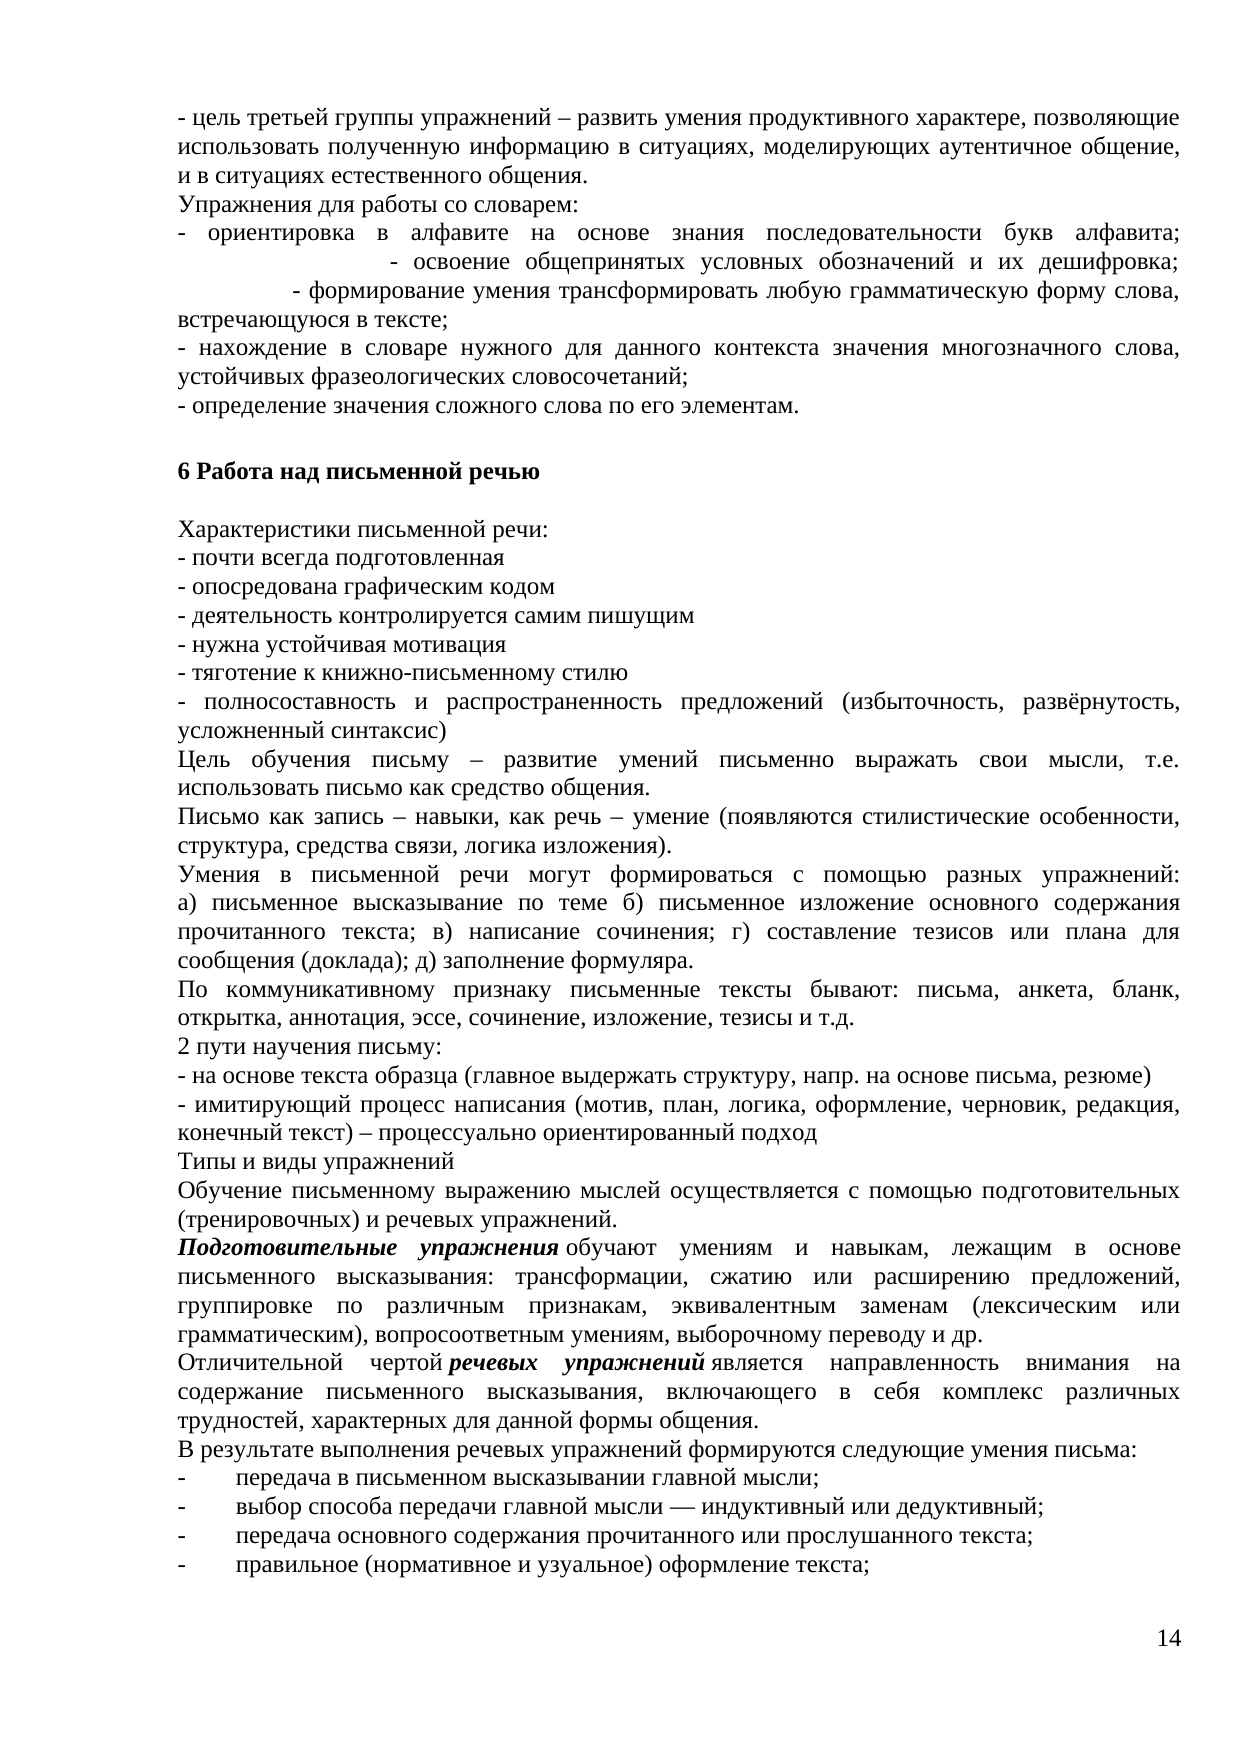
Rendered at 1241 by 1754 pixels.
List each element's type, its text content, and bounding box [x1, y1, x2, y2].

text 6 Работа над письменной речью [177, 456, 1181, 485]
text - опосредована графическим кодом [177, 571, 1181, 600]
text - ориентировка в алфавите на основе знания последовательности букв алфавита; - освоение общепринятых условных обозначений и их дешифровка; - формирование умения трансформировать любую грамматическую форму слова, встречающуюся в тексте; [177, 217, 1181, 332]
text - тяготение к книжно-письменному стилю [177, 657, 1181, 686]
text Письмо как запись – навыки, как речь – умение (появляются стилистические особенности, структура, средства связи, логика изложения). [177, 801, 1181, 859]
text - передача в письменном высказывании главной мысли; [177, 1462, 1181, 1491]
text - правильное (нормативное и узуальное) оформление текста; [177, 1549, 1181, 1577]
text - выбор способа передачи главной мысли — индуктивный или дедуктивный; [177, 1491, 1181, 1520]
text - имитирующий процесс написания (мотив, план, логика, оформление, черновик, редакция, конечный текст) – процессуально ориентированный подход [177, 1089, 1181, 1146]
text - определение значения сложного слова по его элементам. [177, 390, 1181, 419]
text В результате выполнения речевых упражнений формируются следующие умения письма: [177, 1434, 1181, 1462]
text Упражнения для работы со словарем: [177, 189, 1181, 217]
text - передача основного содержания прочитанного или прослушанного текста; [177, 1520, 1181, 1549]
text Отличительной чертой речевых упражнений является направленность внимания на содержание письменного высказывания, включающего в себя комплекс различных трудностей, характерных для данной формы общения. [177, 1347, 1181, 1434]
text - почти всегда подготовленная [177, 542, 1181, 571]
text Типы и виды упражнений [177, 1146, 1181, 1175]
text Обучение письменному выражению мыслей осуществляется с помощью подготовительных (тренировочных) и речевых упражнений. [177, 1175, 1181, 1232]
text - полносоставность и распространенность предложений (избыточность, развёрнутость, усложненный синтаксис) [177, 686, 1181, 744]
text Характеристики письменной речи: [177, 514, 1181, 542]
text - нужна устойчивая мотивация [177, 629, 1181, 657]
text - деятельность контролируется самим пишущим [177, 600, 1181, 629]
text - цель третьей группы упражнений – развить умения продуктивного характере, позволяющие использовать полученную информацию в ситуациях, моделирующих аутентичное общение, и в ситуациях естественного общения. [177, 102, 1181, 189]
text Подготовительные упражнения обучают умениям и навыкам, лежащим в основе письменного высказывания: трансформации, сжатию или расширению предложений, группировке по различным признакам, эквивалентным заменам (лексическим или грамматическим), вопросоответным умениям, выборочному переводу и др. [177, 1232, 1181, 1347]
text По коммуникативному признаку письменные тексты бывают: письма, анкета, бланк, открытка, аннотация, эссе, сочинение, изложение, тезисы и т.д. [177, 974, 1181, 1031]
text - на основе текста образца (главное выдержать структуру, напр. на основе письма, резюме) [177, 1060, 1181, 1089]
text - нахождение в словаре нужного для данного контекста значения многозначного слова, устойчивых фразеологических словосочетаний; [177, 332, 1181, 390]
text Цель обучения письму – развитие умений письменно выражать свои мысли, т.е. использовать письмо как средство общения. [177, 744, 1181, 801]
text 2 пути научения письму: [177, 1031, 1181, 1060]
text Умения в письменной речи могут формироваться с помощью разных упражнений: а) письменное высказывание по теме б) письменное изложение основного содержания прочитанного текста; в) написание сочинения; г) составление тезисов или плана для сообщения (доклада); д) заполнение формуляра. [177, 859, 1181, 974]
